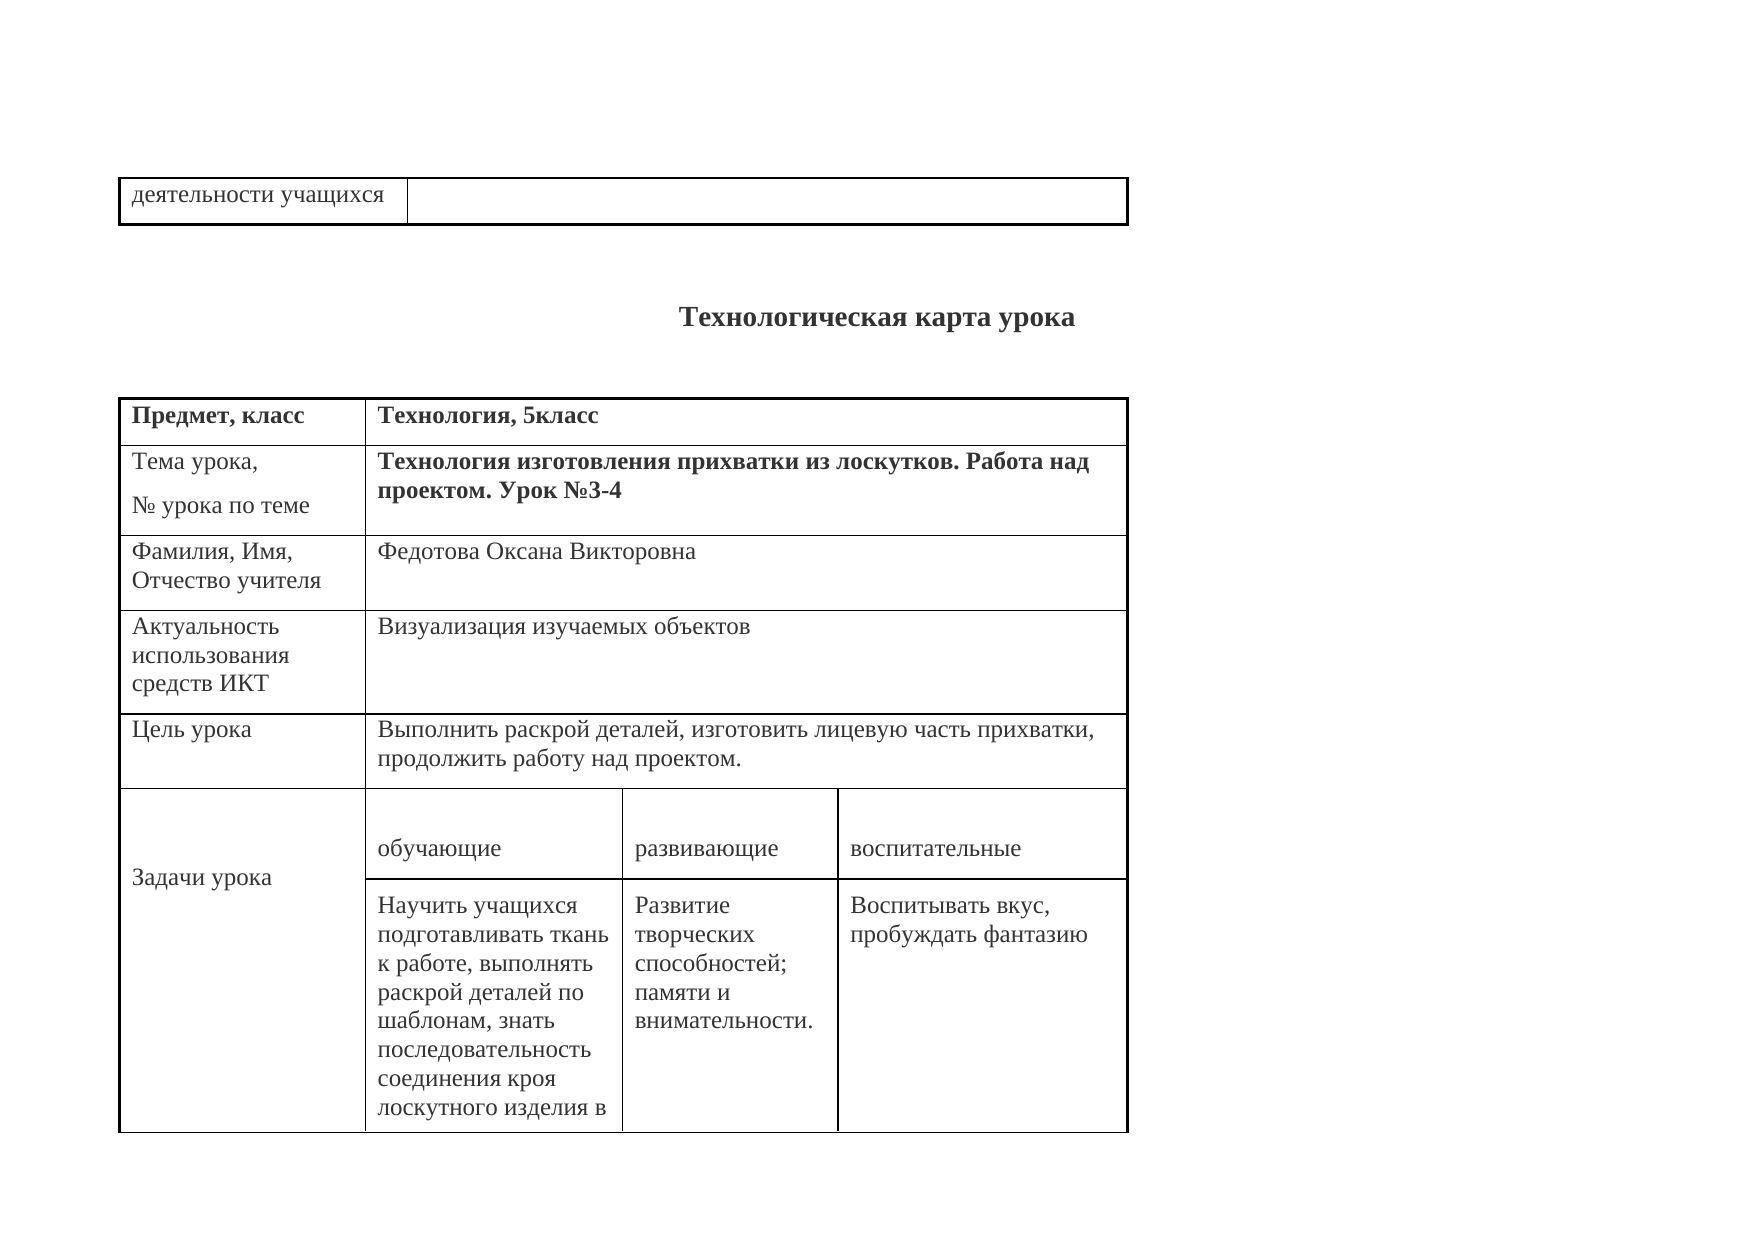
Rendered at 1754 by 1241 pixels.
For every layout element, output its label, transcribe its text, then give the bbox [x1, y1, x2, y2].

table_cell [408, 179, 1126, 223]
table_cell Задачи урока [121, 789, 365, 1131]
table_cell Визуализация изучаемых объектов [366, 611, 1126, 713]
table_header Технология, 5класс [366, 400, 1126, 444]
table_cell Актуальность использования средств ИКТ [121, 611, 365, 713]
table_header Предмет, класс [121, 400, 365, 444]
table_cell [121, 179, 407, 223]
table_cell Федотова Оксана Викторовна [366, 536, 1126, 609]
table_cell Цель урока [121, 715, 365, 788]
text Технологическая карта урока [118, 299, 1636, 332]
table_cell воспитательные [839, 789, 1126, 878]
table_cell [366, 880, 622, 1131]
table_cell Фамилия, Имя, Отчество учителя [121, 536, 365, 609]
table_cell Выполнить раскрой деталей, изготовить лицевую часть прихватки, продолжить работу над проектом. [366, 715, 1126, 788]
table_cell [623, 880, 837, 1131]
table_cell Технология изготовления прихватки из лоскутков. Работа над проектом. Урок №3-4 [366, 446, 1126, 535]
table_cell Тема урока, № урока по теме [121, 446, 365, 535]
table_cell развивающие [623, 789, 837, 878]
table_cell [839, 880, 1126, 1131]
table_cell обучающие [366, 789, 622, 878]
